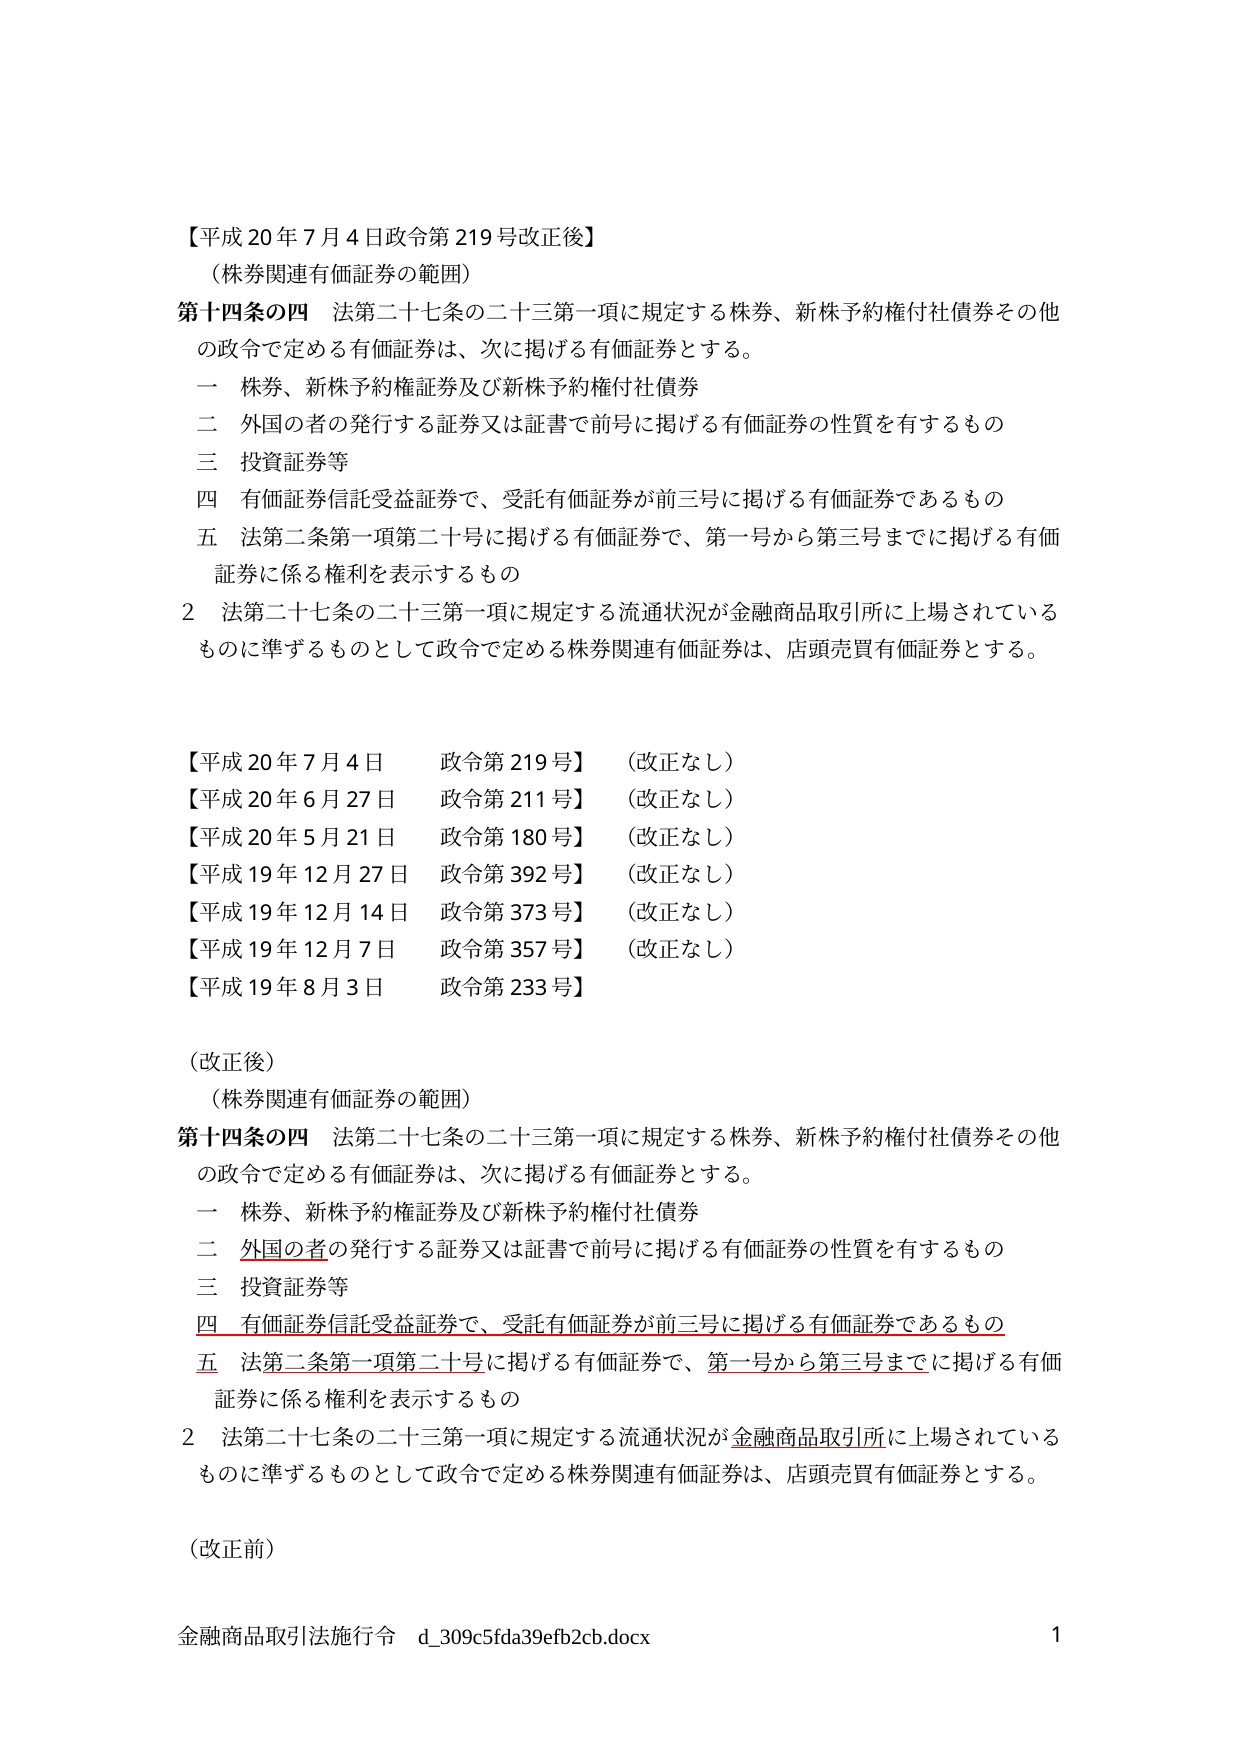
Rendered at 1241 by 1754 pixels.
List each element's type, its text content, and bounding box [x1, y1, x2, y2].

text 五 法第二条第一項第二十号に掲げる有価証券で、第一号から第三号までに掲げる有価証券に係る権利を表示するもの [196, 517, 1063, 592]
text 【平成19年12月7日 政令第357号】 （改正なし） [177, 929, 1063, 967]
text 【平成20年7月4日 政令第219号】 （改正なし） [177, 742, 1063, 779]
text （改正前） [177, 1529, 1063, 1567]
text （株券関連有価証券の範囲） [177, 1079, 1063, 1117]
text 三 投資証券等 [196, 442, 1063, 479]
text 第十四条の四 法第二十七条の二十三第一項に規定する株券、新株予約権付社債券その他の政令で定める有価証券は、次に掲げる有価証券とする。 [177, 1117, 1063, 1192]
text 【平成19年12月27日 政令第392号】 （改正なし） [177, 854, 1063, 892]
text 一 株券、新株予約権証券及び新株予約権付社債券 [196, 367, 1063, 404]
text 第十四条の四 法第二十七条の二十三第一項に規定する株券、新株予約権付社債券その他の政令で定める有価証券は、次に掲げる有価証券とする。 [177, 292, 1063, 367]
text （株券関連有価証券の範囲） [177, 254, 1063, 292]
text 五 法第二条第一項第二十号に掲げる有価証券で、第一号から第三号までに掲げる有価証券に係る権利を表示するもの [196, 1342, 1063, 1417]
text ２ 法第二十七条の二十三第一項に規定する流通状況が金融商品取引所に上場されているものに準ずるものとして政令で定める株券関連有価証券は、店頭売買有価証券とする。 [177, 592, 1063, 667]
text 三 投資証券等 [196, 1267, 1063, 1304]
text 二 外国の者の発行する証券又は証書で前号に掲げる有価証券の性質を有するもの [196, 404, 1063, 442]
text ２ 法第二十七条の二十三第一項に規定する流通状況が金融商品取引所に上場されているものに準ずるものとして政令で定める株券関連有価証券は、店頭売買有価証券とする。 [177, 1417, 1063, 1492]
text 二 外国の者の発行する証券又は証書で前号に掲げる有価証券の性質を有するもの [196, 1229, 1063, 1267]
text 一 株券、新株予約権証券及び新株予約権付社債券 [196, 1192, 1063, 1229]
text 【平成19年8月3日 政令第233号】 [177, 967, 1063, 1004]
text 【平成19年12月14日 政令第373号】 （改正なし） [177, 892, 1063, 929]
text 【平成20年5月21日 政令第180号】 （改正なし） [177, 817, 1063, 854]
text 四 有価証券信託受益証券で、受託有価証券が前三号に掲げる有価証券であるもの [196, 479, 1063, 517]
text （改正後） [177, 1042, 1063, 1079]
text 【平成20年6月27日 政令第211号】 （改正なし） [177, 779, 1063, 817]
text 【平成20年7月4日政令第219号改正後】 [177, 217, 1063, 254]
text 四 有価証券信託受益証券で、受託有価証券が前三号に掲げる有価証券であるもの [196, 1304, 1063, 1342]
